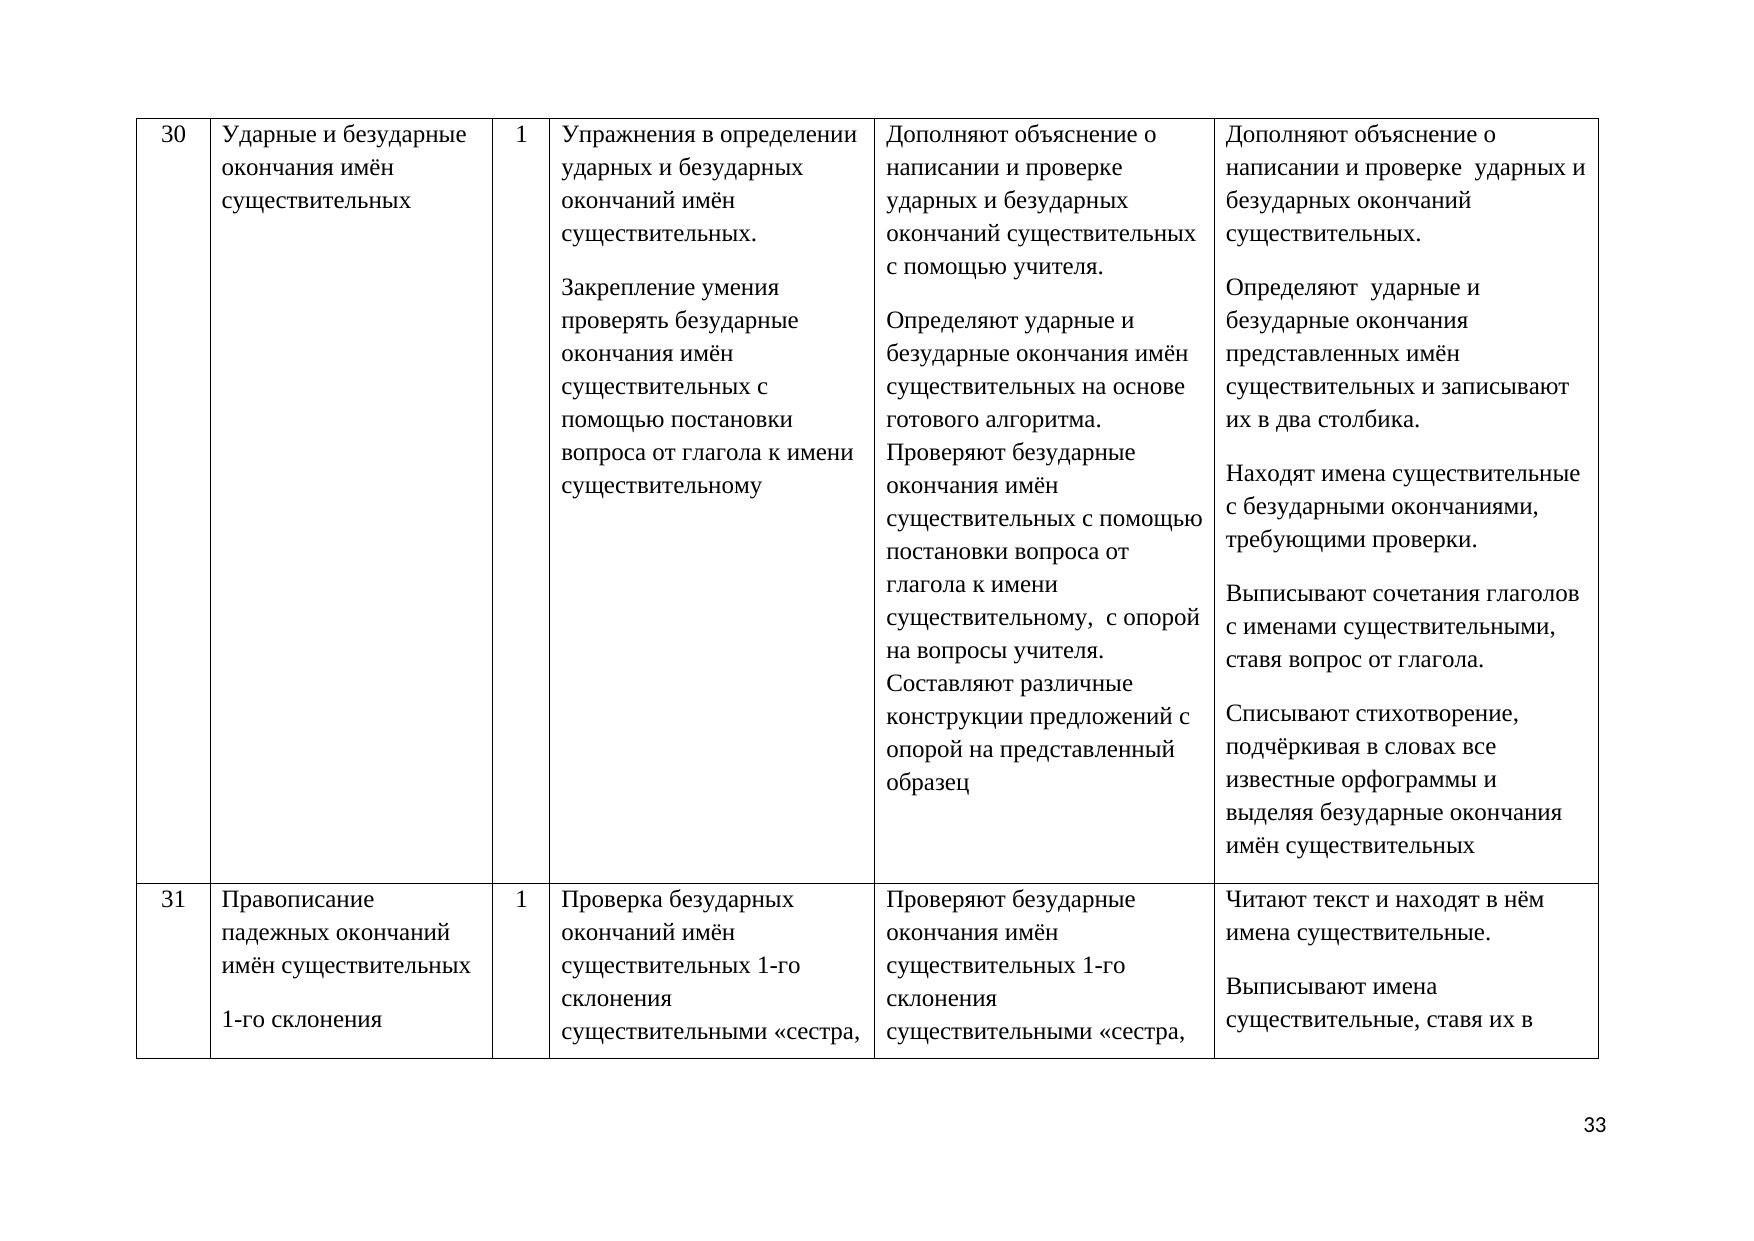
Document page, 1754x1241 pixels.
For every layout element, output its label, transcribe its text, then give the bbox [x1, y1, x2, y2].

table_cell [875, 884, 1214, 1058]
table_cell 31 [137, 884, 210, 1058]
table_header Дополняют объяснение о написании и проверке ударных и безударных окончаний существительных с помощью учителя. Определяют ударные и безударные окончания имён существительных на основе готового алгоритма. Проверяют безударные окончания имён существительных с помощью постановки вопроса от глагола к имени существительному, с опорой на вопросы учителя. Составляют различные конструкции предложений с опорой на представленный образец [875, 119, 1214, 883]
table_header 1 [493, 119, 549, 883]
table_header Упражнения в определении ударных и безударных окончаний имён существительных. Закрепление умения проверять безударные окончания имён существительных с помощью постановки вопроса от глагола к имени существительному [550, 119, 874, 883]
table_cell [1215, 884, 1598, 1058]
table_header 30 [137, 119, 210, 883]
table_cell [550, 884, 874, 1058]
table_cell 1 [493, 884, 549, 1058]
table_header Ударные и безударные окончания имён существительных [211, 119, 492, 883]
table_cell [211, 884, 492, 1058]
table_header Дополняют объяснение о написании и проверке ударных и безударных окончаний существительных. Определяют ударные и безударные окончания представленных имён существительных и записывают их в два столбика. Находят имена существительные с безударными окончаниями, требующими проверки. Выписывают сочетания глаголов с именами существительными, ставя вопрос от глагола. Списывают стихотворение, подчёркивая в словах все известные орфограммы и выделяя безударные окончания имён существительных [1215, 119, 1598, 883]
